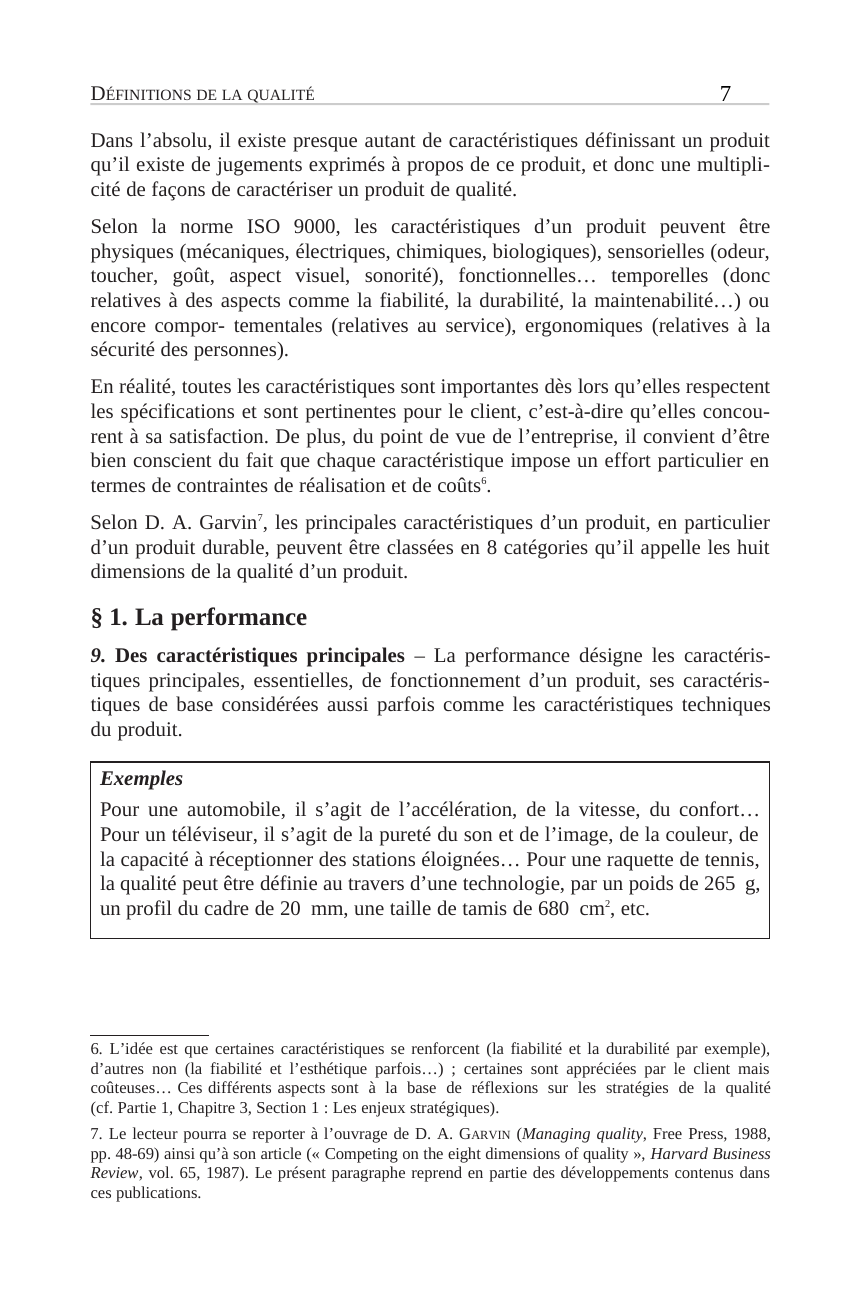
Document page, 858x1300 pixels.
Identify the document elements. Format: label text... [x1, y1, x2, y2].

text 9. Des caractéristiques principales – La performance désigne les caractéris- tiques principales, essentielles, de fonctionnement d’un produit, ses caractéris- tiques de base considérées aussi parfois comme les caractéristiques techniques du produit. [90, 643, 771, 741]
text Selon D. A. Garvin7, les principales caractéristiques d’un produit, en particulier d’un produit durable, peuvent être classées en 8 catégories qu’il appelle les huit dimensions de la qualité d’un produit. [90, 510, 771, 583]
text Selon la norme ISO 9000, les caractéristiques d’un produit peuvent être physiques (mécaniques, électriques, chimiques, biologiques), sensorielles (odeur, toucher, goût, aspect visuel, sonorité), fonctionnelles… temporelles (donc relatives à des aspects comme la fiabilité, la durabilité, la maintenabilité…) ou encore compor- tementales (relatives au service), ergonomiques (relatives à la sécurité des personnes). [90, 214, 771, 361]
list L’idée est que certaines caractéristiques se renforcent (la fiabilité et la durabilité par exemple), d’autres non (la fiabilité et l’esthétique parfois…) ; certaines sont appréciées par le client mais coûteuses… Ces différents aspects sont à la base de réflexions sur les stratégies de la qualité (cf. Partie 1, Chapitre 3, Section 1 : Les enjeux stratégiques). [90, 1039, 771, 1117]
text En réalité, toutes les caractéristiques sont importantes dès lors qu’elles respectent les spécifications et sont pertinentes pour le client, c’est-à-dire qu’elles concou- rent à sa satisfaction. De plus, du point de vue de l’entreprise, il convient d’être bien conscient du fait que chaque caractéristique impose un effort particulier en termes de contraintes de réalisation et de coûts6. [90, 374, 771, 497]
text Dans l’absolu, il existe presque autant de caractéristiques définissant un produit qu’il existe de jugements exprimés à propos de ce produit, et donc une multipli- cité de façons de caractériser un produit de qualité. [90, 128, 771, 201]
list Le lecteur pourra se reporter à l’ouvrage de D. A. GARVIN (Managing quality, Free Press, 1988, pp. 48-69) ainsi qu’à son article (« Competing on the eight dimensions of quality », Harvard Business Review, vol. 65, 1987). Le présent paragraphe reprend en partie des développements contenus dans ces publications. [90, 1124, 771, 1202]
subtitle § 1. La performance [90, 602, 845, 631]
